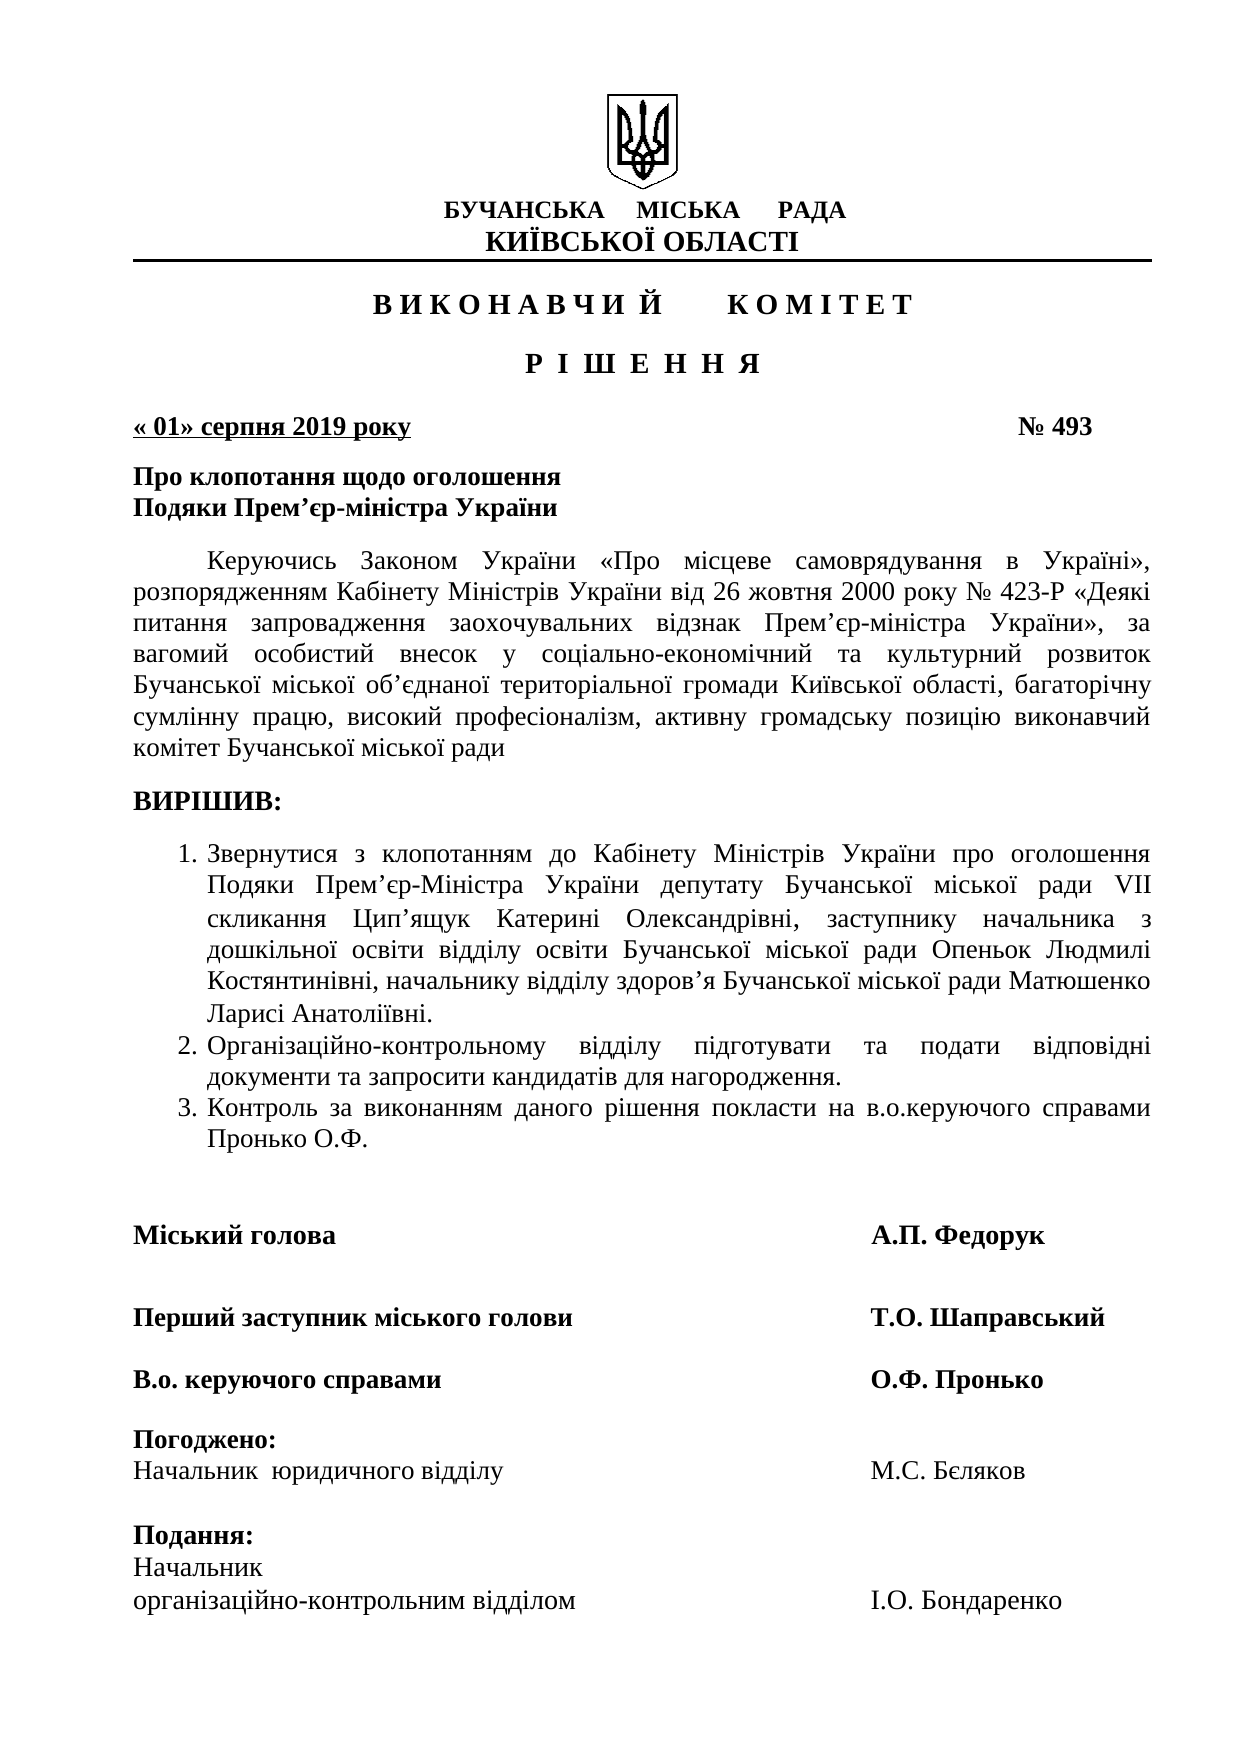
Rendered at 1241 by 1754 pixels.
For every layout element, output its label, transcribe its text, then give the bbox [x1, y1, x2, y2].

text Подяки Прем’єр-міністра України [133, 491, 1152, 522]
list Контроль за виконанням даного рішення покласти на в.о.керуючого справами Пронько О.Ф. [177, 1091, 1152, 1154]
text Погоджено: [133, 1423, 1152, 1454]
text Подання: [133, 1518, 1152, 1550]
text Перший заступник міського голови Т.О. Шаправський [133, 1301, 1152, 1332]
text Начальник [133, 1550, 1152, 1583]
text БУЧАНСЬКА МІСЬКА РАДА [138, 195, 1152, 224]
text Р І Ш Е Н Н Я [133, 346, 1152, 379]
text ВИРІШИВ: [133, 783, 1152, 816]
text В.о. керуючого справами О.Ф. Пронько [133, 1363, 1152, 1394]
text КИЇВСЬКОЇ ОБЛАСТІ [133, 224, 1152, 259]
text В И К О Н А В Ч И Й К О М І Т Е Т [133, 287, 1152, 321]
text Начальник юридичного відділу М.С. Бєляков [133, 1454, 1152, 1486]
text Про клопотання щодо оголошення [133, 460, 1152, 491]
text « 01» серпня 2019 року № 493 [133, 410, 1152, 441]
text Керуючись Законом України «Про місцеве самоврядування в Україні», розпорядженням Кабінету Міністрів України від 26 жовтня 2000 року № 423-Р «Деякі питання запровадження заохочувальних відзнак Прем’єр-міністра України», за вагомий особистий внесок у соціально-економічний та культурний розвиток Бучанської міської об’єднаної територіальної громади Київської області, багаторічну сумлінну працю, високий професіоналізм, активну громадську позицію виконавчий комітет Бучанської міської ради [133, 544, 1152, 762]
list Звернутися з клопотанням до Кабінету Міністрів України про оголошення Подяки Прем’єр-Міністра України депутату Бучанської міської ради VII скликання Цип’ящук Катерині Олександрівні, заступнику начальника з дошкільної освіти відділу освіти Бучанської міської ради Опеньок Людмилі Костянтинівні, начальнику відділу здоров’я Бучанської міської ради Матюшенко Ларисі Анатоліївні. [177, 837, 1152, 1029]
text організаційно-контрольним відділом І.О. Бондаренко [133, 1583, 1152, 1615]
text Міський голова А.П. Федорук [133, 1218, 1152, 1251]
list Організаційно-контрольному відділу підготувати та подати відповідні документи та запросити кандидатів для нагородження. [177, 1029, 1152, 1091]
